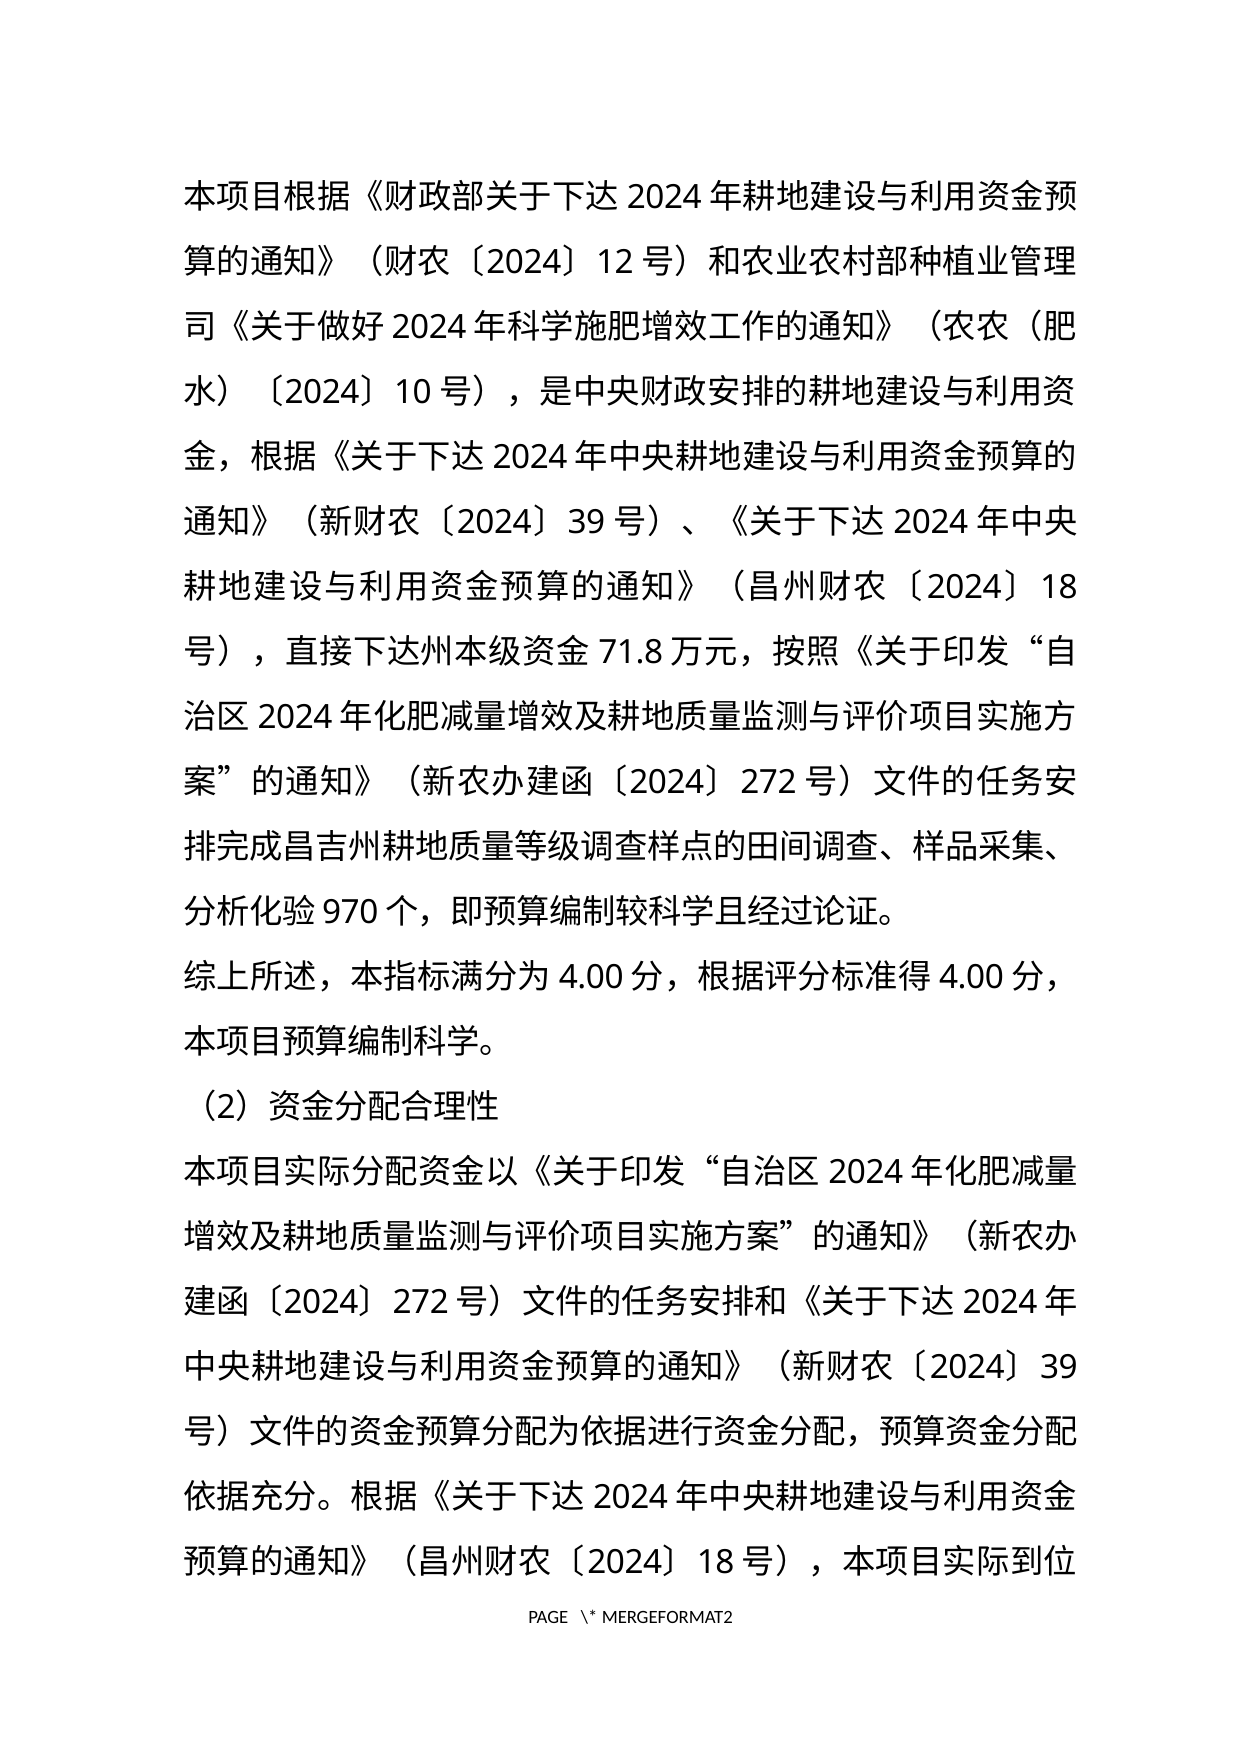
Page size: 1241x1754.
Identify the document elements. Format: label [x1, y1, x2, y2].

text [183, 162, 1078, 1592]
